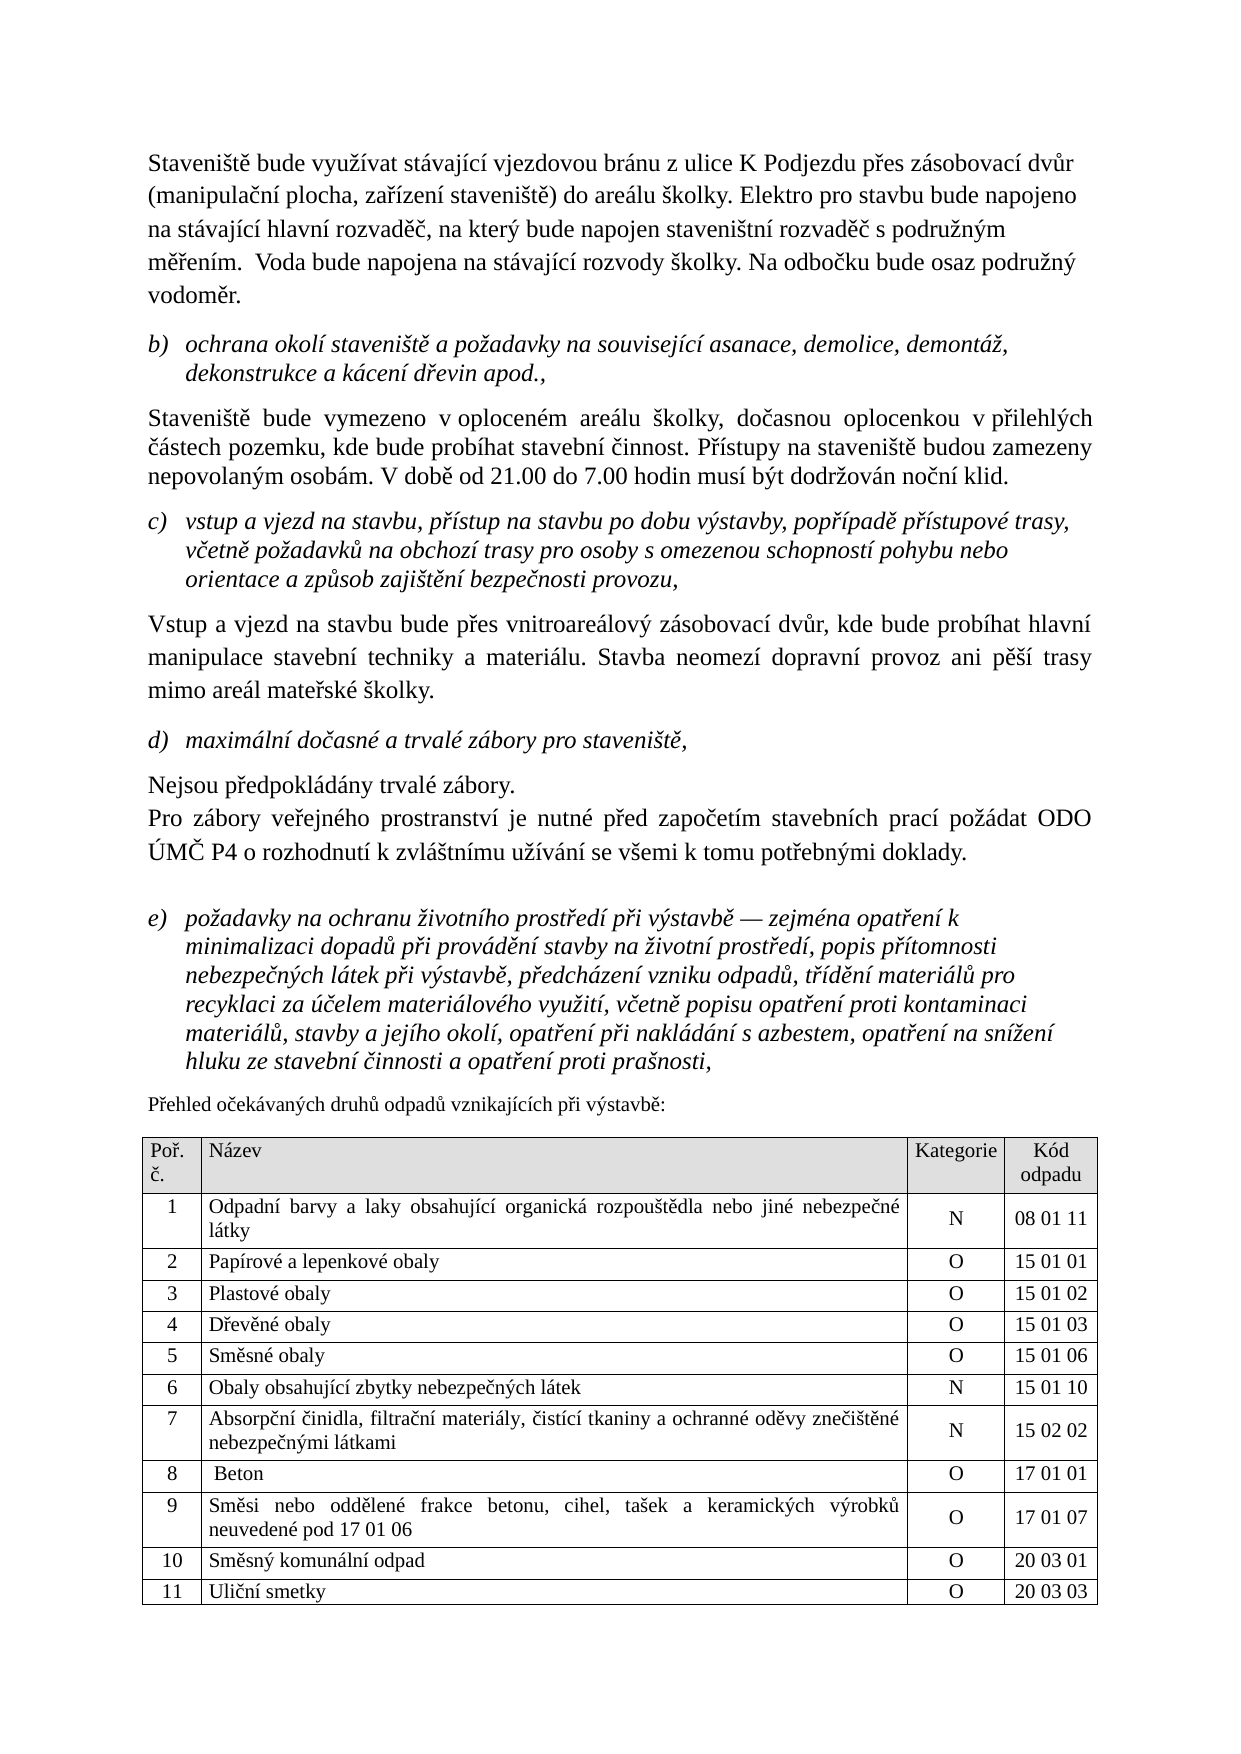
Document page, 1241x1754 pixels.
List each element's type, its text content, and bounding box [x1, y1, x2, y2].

table_cell 5 [143, 1343, 201, 1373]
table_cell Absorpční činidla, filtrační materiály, čistící tkaniny a ochranné oděvy znečištěné nebezpečnými látkami [202, 1406, 907, 1460]
table_cell Plastové obaly [202, 1281, 907, 1311]
table_cell Směsi nebo oddělené frakce betonu, cihel, tašek a keramických výrobků neuvedené pod 17 01 06 [202, 1493, 907, 1547]
table_cell O [908, 1461, 1004, 1492]
table_cell 9 [143, 1493, 201, 1547]
text Staveniště bude vymezeno v oploceném areálu školky, dočasnou oplocenkou v přilehlých částech pozemku, kde bude probíhat stavební činnost. Přístupy na staveniště budou zamezeny nepovolaným osobám. V době od 21.00 do 7.00 hodin musí být dodržován noční klid. [148, 403, 1093, 490]
table_cell 20 03 01 [1005, 1548, 1097, 1578]
list vstup a vjezd na stavbu, přístup na stavbu po dobu výstavby, popřípadě přístupové trasy, včetně požadavků na obchozí trasy pro osoby s omezenou schopností pohybu nebo orientace a způsob zajištění bezpečnosti provozu, [148, 506, 1093, 593]
table_cell 1 [143, 1194, 201, 1248]
table_cell O [908, 1580, 1004, 1603]
table_cell O [908, 1249, 1004, 1279]
table_cell 15 01 10 [1005, 1375, 1097, 1405]
table_cell 3 [143, 1281, 201, 1311]
table_cell Dřevěné obaly [202, 1312, 907, 1342]
table_cell O [908, 1343, 1004, 1373]
table_cell Směsné obaly [202, 1343, 907, 1373]
list požadavky na ochranu životního prostředí při výstavbě — zejména opatření k minimalizaci dopadů při provádění stavby na životní prostředí, popis přítomnosti nebezpečných látek při výstavbě, předcházení vzniku odpadů, třídění materiálů pro recyklaci za účelem materiálového využití, včetně popisu opatření proti kontaminaci materiálů, stavby a jejího okolí, opatření při nakládání s azbestem, opatření na snížení hluku ze stavební činnosti a opatření proti prašnosti, [148, 903, 1093, 1075]
table_cell Uliční smetky [202, 1580, 907, 1603]
table_cell 15 01 02 [1005, 1281, 1097, 1311]
table_cell N [908, 1375, 1004, 1405]
table_cell 15 01 01 [1005, 1249, 1097, 1279]
table_cell 15 02 02 [1005, 1406, 1097, 1460]
table_cell O [908, 1312, 1004, 1342]
table_cell Beton [202, 1461, 907, 1492]
table_cell 8 [143, 1461, 201, 1492]
table_cell N [908, 1406, 1004, 1460]
table_cell 15 01 06 [1005, 1343, 1097, 1373]
table_cell 17 01 07 [1005, 1493, 1097, 1547]
table_cell 4 [143, 1312, 201, 1342]
table_cell O [908, 1493, 1004, 1547]
table_header Název [202, 1138, 907, 1193]
table_cell 15 01 03 [1005, 1312, 1097, 1342]
table_cell Obaly obsahující zbytky nebezpečných látek [202, 1375, 907, 1405]
list ochrana okolí staveniště a požadavky na související asanace, demolice, demontáž, dekonstrukce a kácení dřevin apod., [148, 329, 1093, 387]
text Nejsou předpokládány trvalé zábory. [148, 771, 1093, 799]
table_cell N [908, 1194, 1004, 1248]
table_cell Směsný komunální odpad [202, 1548, 907, 1578]
text Přehled očekávaných druhů odpadů vznikajících při výstavbě: [148, 1092, 1093, 1116]
table_cell 2 [143, 1249, 201, 1279]
table_cell Odpadní barvy a laky obsahující organická rozpouštědla nebo jiné nebezpečné látky [202, 1194, 907, 1248]
table_header Poř. č. [143, 1138, 201, 1193]
table_cell 11 [143, 1580, 201, 1603]
text Pro zábory veřejného prostranství je nutné před započetím stavebních prací požádat ODO ÚMČ P4 o rozhodnutí k zvláštnímu užívání se všemi k tomu potřebnými doklady. [148, 803, 1093, 865]
list maximální dočasné a trvalé zábory pro staveniště, [148, 725, 1093, 754]
table_cell 17 01 01 [1005, 1461, 1097, 1492]
table_cell O [908, 1281, 1004, 1311]
table_cell 10 [143, 1548, 201, 1578]
text Vstup a vjezd na stavbu bude přes vnitroareálový zásobovací dvůr, kde bude probíhat hlavní manipulace stavební techniky a materiálu. Stavba neomezí dopravní provoz ani pěší trasy mimo areál mateřské školky. [148, 609, 1093, 704]
table_header Kategorie [908, 1138, 1004, 1193]
table_cell 08 01 11 [1005, 1194, 1097, 1248]
table_cell 6 [143, 1375, 201, 1405]
text Staveniště bude využívat stávající vjezdovou bránu z ulice K Podjezdu přes zásobovací dvůr (manipulační plocha, zařízení staveniště) do areálu školky. Elektro pro stavbu bude napojeno na stávající hlavní rozvaděč, na který bude napojen staveništní rozvaděč s podružným měřením. Voda bude napojena na stávající rozvody školky. Na odbočku bude osaz podružný vodoměr. [148, 148, 1093, 308]
table_cell O [908, 1548, 1004, 1578]
table_cell 7 [143, 1406, 201, 1460]
table_header Kód odpadu [1005, 1138, 1097, 1193]
table_cell 20 03 03 [1005, 1580, 1097, 1603]
table_cell Papírové a lepenkové obaly [202, 1249, 907, 1279]
